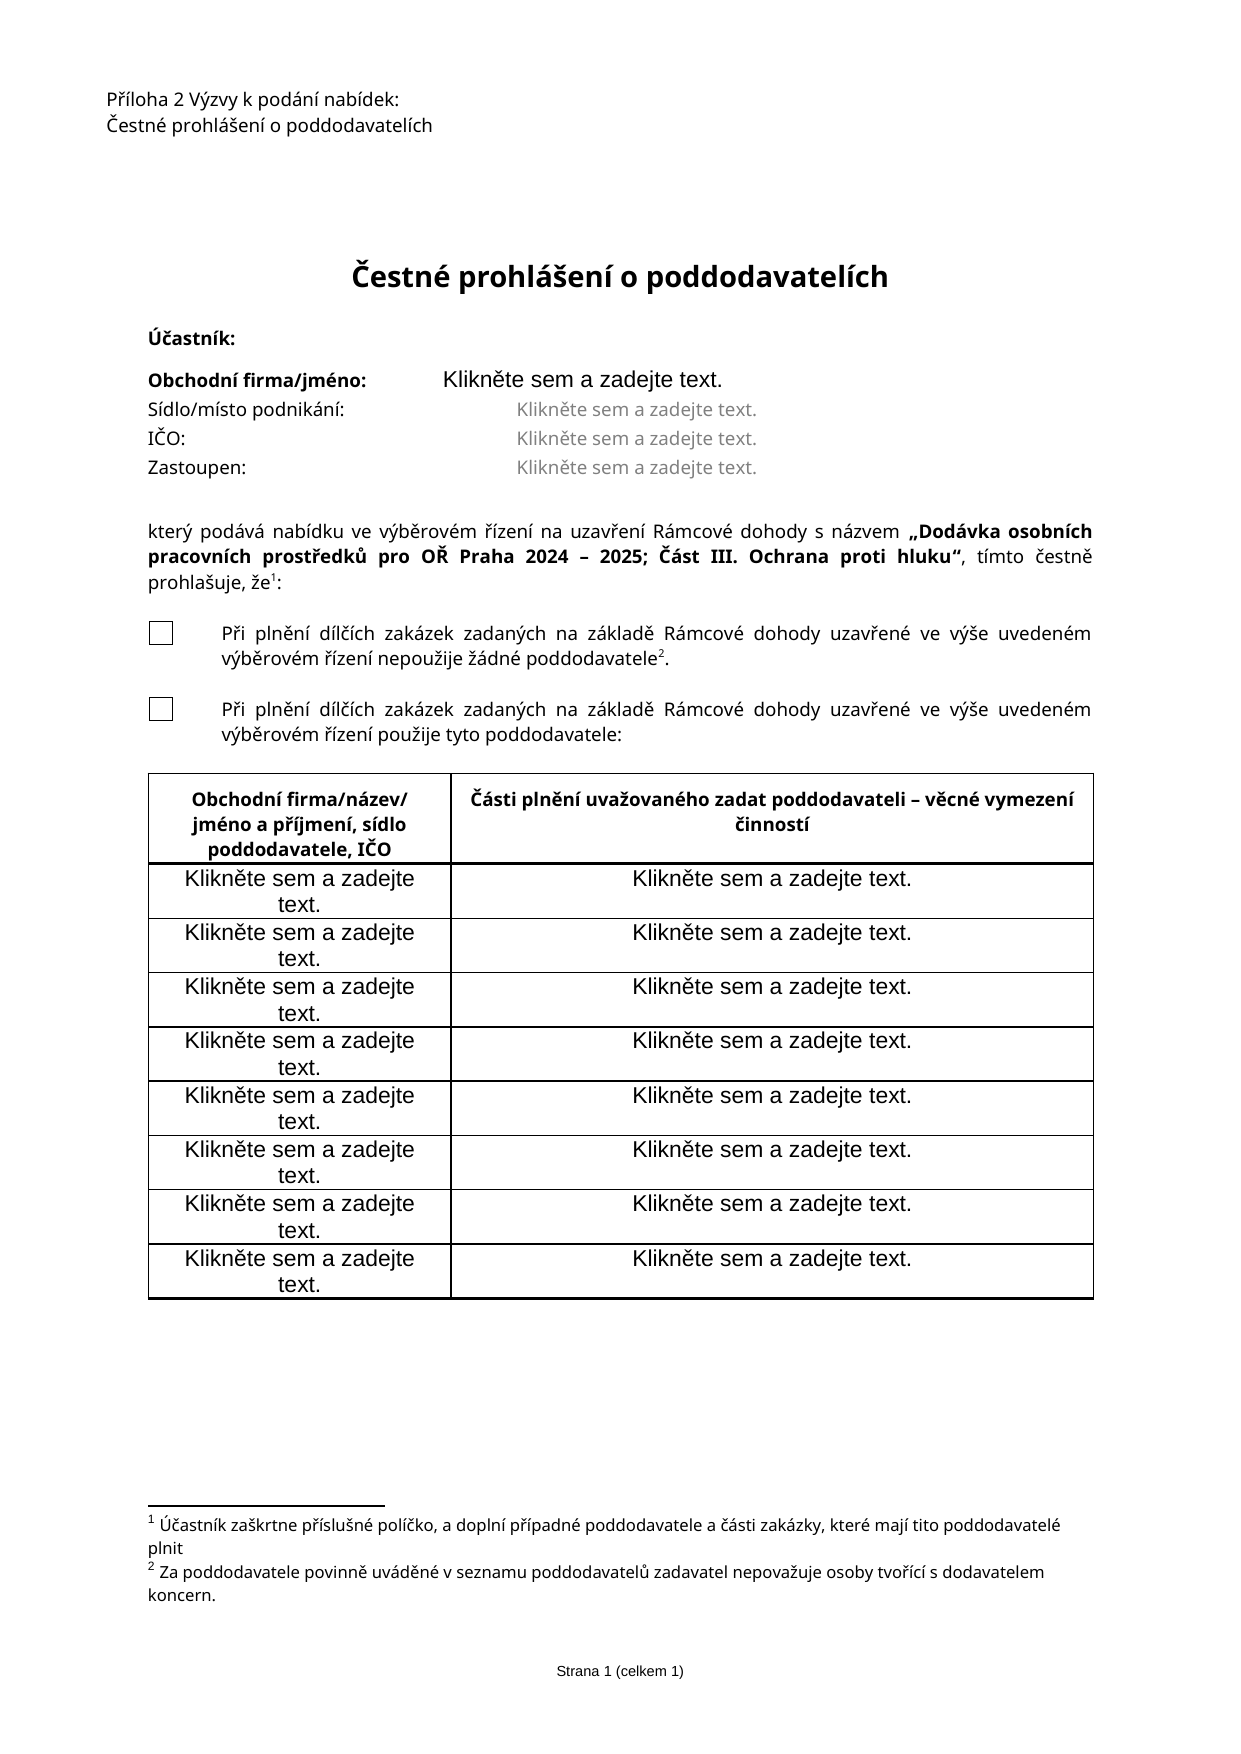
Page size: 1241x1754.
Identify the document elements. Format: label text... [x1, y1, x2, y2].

title Čestné prohlášení o poddodavatelích [148, 256, 1093, 296]
text který podává nabídku ve výběrovém řízení na uzavření Rámcové dohody s názvem „Dodávka osobních pracovních prostředků pro OŘ Praha 2024 – 2025; Část III. Ochrana proti hluku“, tímto čestně prohlašuje, že: [148, 518, 1093, 595]
text IČO: [148, 422, 1093, 451]
table_header Obchodní firma/název/ jméno a příjmení, sídlo poddodavatele, IČO [149, 774, 450, 862]
text Při plnění dílčích zakázek zadaných na základě Rámcové dohody uzavřené ve výše uvedeném výběrovém řízení nepoužije žádné poddodavatele. [148, 620, 1093, 671]
text Zastoupen: [148, 451, 1093, 480]
text Sídlo/místo podnikání: [148, 393, 1093, 422]
text Účastník: [148, 321, 1093, 352]
table_header Části plnění uvažovaného zadat poddodavateli – věcné vymezení činností [452, 774, 1093, 862]
text Obchodní firma/jméno: [148, 364, 1093, 393]
text Při plnění dílčích zakázek zadaných na základě Rámcové dohody uzavřené ve výše uvedeném výběrovém řízení použije tyto poddodavatele: [148, 696, 1093, 747]
